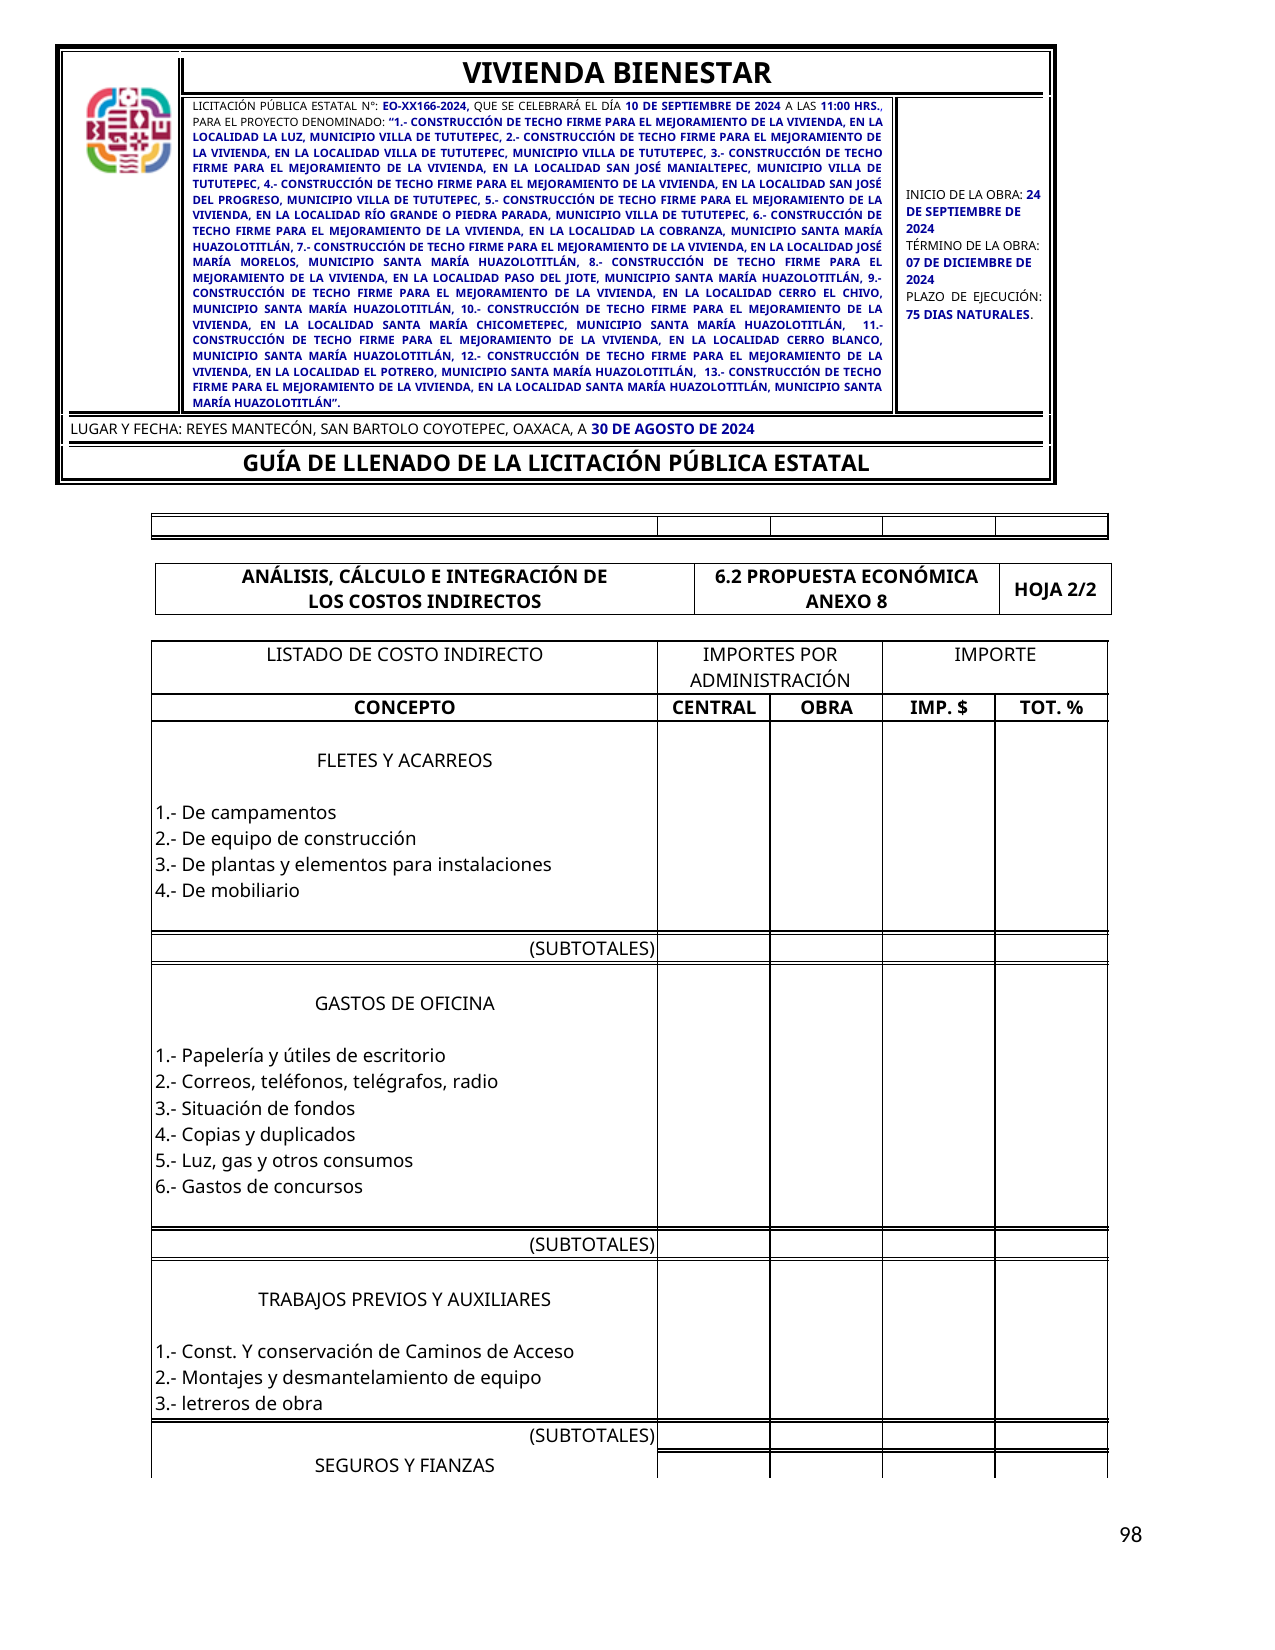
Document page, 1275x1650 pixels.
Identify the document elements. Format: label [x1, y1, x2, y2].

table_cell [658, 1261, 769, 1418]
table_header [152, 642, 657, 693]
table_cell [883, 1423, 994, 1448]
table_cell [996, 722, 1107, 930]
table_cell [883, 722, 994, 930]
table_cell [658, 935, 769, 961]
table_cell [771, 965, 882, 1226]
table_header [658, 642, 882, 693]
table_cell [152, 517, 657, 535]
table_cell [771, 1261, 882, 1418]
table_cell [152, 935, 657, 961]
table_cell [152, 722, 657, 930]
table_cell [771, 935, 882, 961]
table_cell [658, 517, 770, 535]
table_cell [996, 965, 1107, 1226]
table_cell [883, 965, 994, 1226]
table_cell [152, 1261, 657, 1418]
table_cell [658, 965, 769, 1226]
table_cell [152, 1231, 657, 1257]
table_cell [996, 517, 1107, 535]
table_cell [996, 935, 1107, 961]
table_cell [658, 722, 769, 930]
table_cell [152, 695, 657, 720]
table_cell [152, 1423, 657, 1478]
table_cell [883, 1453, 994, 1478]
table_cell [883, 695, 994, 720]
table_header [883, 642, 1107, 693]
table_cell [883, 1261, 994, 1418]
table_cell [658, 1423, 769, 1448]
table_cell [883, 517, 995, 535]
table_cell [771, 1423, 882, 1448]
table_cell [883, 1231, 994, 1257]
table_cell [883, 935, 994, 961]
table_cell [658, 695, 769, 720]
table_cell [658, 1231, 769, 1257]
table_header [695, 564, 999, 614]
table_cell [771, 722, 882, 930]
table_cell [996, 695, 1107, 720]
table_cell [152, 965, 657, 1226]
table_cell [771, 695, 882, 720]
picture [75, 79, 178, 179]
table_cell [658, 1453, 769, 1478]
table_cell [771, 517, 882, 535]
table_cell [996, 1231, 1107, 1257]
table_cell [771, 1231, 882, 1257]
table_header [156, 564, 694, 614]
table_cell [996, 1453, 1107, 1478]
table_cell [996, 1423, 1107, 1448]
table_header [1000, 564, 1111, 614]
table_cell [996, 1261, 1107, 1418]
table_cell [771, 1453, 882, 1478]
